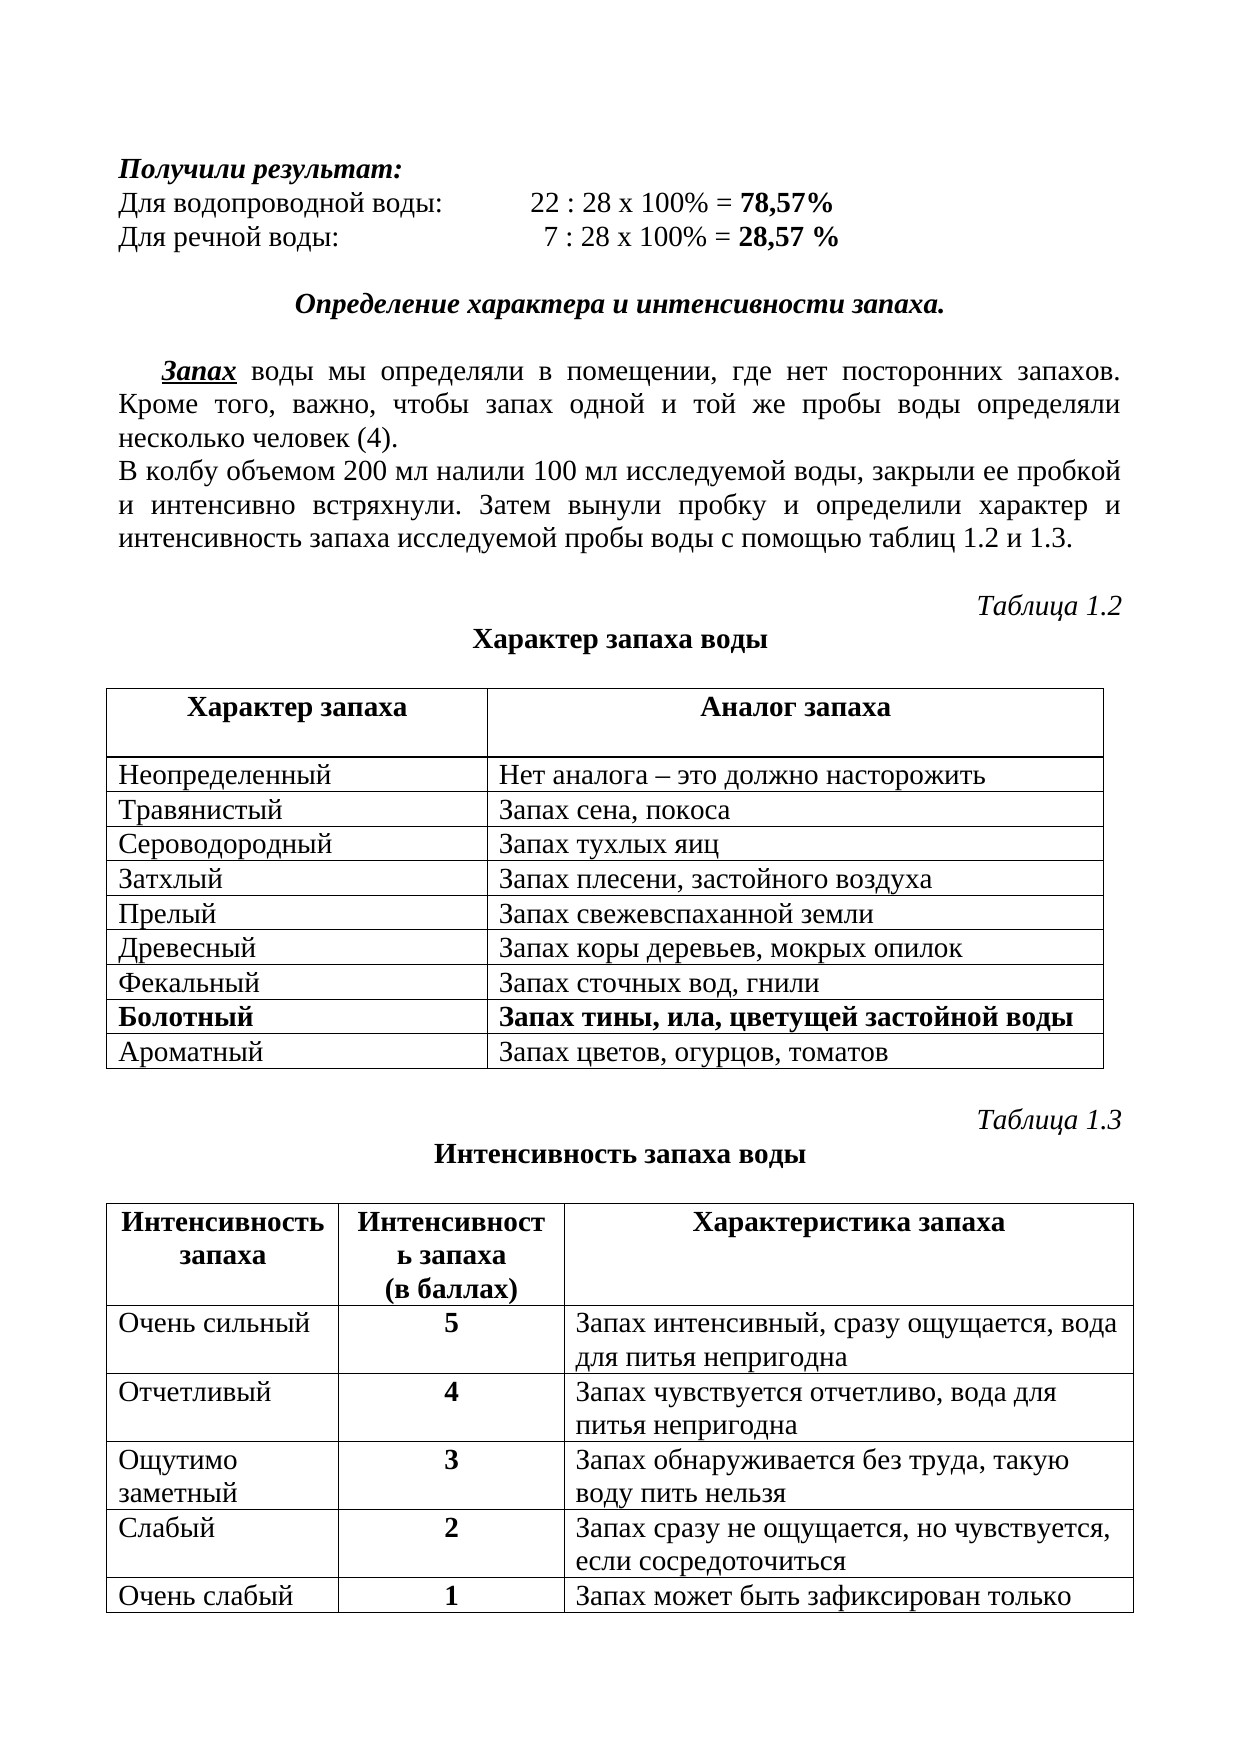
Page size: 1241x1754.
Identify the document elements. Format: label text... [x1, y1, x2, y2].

table_cell Затхлый [107, 861, 487, 895]
table_cell Запах тухлых яиц [488, 827, 1103, 860]
table_header Характеристика запаха [565, 1204, 1133, 1304]
text Интенсивность запаха воды [118, 1136, 1122, 1169]
table_cell Запах обнаруживается без труда, такую воду пить нельзя [565, 1442, 1133, 1509]
text Таблица 1.2 [118, 588, 1122, 621]
table_cell 3 [339, 1442, 564, 1509]
text В колбу объемом 200 мл налили 100 мл исследуемой воды, закрыли ее пробкой и интенсивно встряхнули. Затем вынули пробку и определили характер и интенсивность запаха исследуемой пробы воды с помощью таблиц 1.2 и 1.3. [118, 453, 1122, 554]
text Таблица 1.3 [118, 1102, 1122, 1136]
table_cell Очень сильный [107, 1306, 338, 1373]
table_cell Ароматный [107, 1034, 487, 1068]
table_cell Запах тины, ила, цветущей застойной воды [488, 1000, 1103, 1033]
table_cell Запах сразу не ощущается, но чувствуется, если сосредоточиться [565, 1510, 1133, 1577]
table_cell Фекальный [107, 965, 487, 998]
text Характер запаха воды [118, 621, 1122, 655]
table_cell 4 [339, 1374, 564, 1441]
table_cell 5 [339, 1306, 564, 1373]
table_cell Запах сточных вод, гнили [488, 965, 1103, 998]
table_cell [565, 1578, 1133, 1612]
text Получили результат: [118, 152, 1122, 185]
table_cell Запах коры деревьев, мокрых опилок [488, 930, 1103, 964]
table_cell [107, 1578, 338, 1612]
table_cell Прелый [107, 896, 487, 929]
table_header Интенсивность запаха [107, 1204, 338, 1304]
table_cell 2 [339, 1510, 564, 1577]
table_cell Запах сена, покоса [488, 792, 1103, 826]
table_cell Ощутимо заметный [107, 1442, 338, 1509]
table_header Характер запаха [107, 689, 487, 756]
table_cell Запах чувствуется отчетливо, вода для питья непригодна [565, 1374, 1133, 1441]
table_cell Неопределенный [107, 758, 487, 791]
text Для речной воды: 7 : 28 х 100% = 28,57 % [118, 219, 1122, 252]
table_cell Запах свежевспаханной земли [488, 896, 1103, 929]
text Запах воды мы определяли в помещении, где нет посторонних запахов. Кроме того, важно, чтобы запах одной и той же пробы воды определяли несколько человек (4). [118, 353, 1122, 453]
table_cell Отчетливый [107, 1374, 338, 1441]
table_header Интенсивность запаха (в баллах) [339, 1204, 564, 1304]
table_cell Травянистый [107, 792, 487, 826]
table_cell Запах цветов, огурцов, томатов [488, 1034, 1103, 1068]
text Определение характера и интенсивности запаха. [118, 286, 1122, 319]
table_cell Сероводородный [107, 827, 487, 860]
table_cell Запах интенсивный, сразу ощущается, вода для питья непригодна [565, 1306, 1133, 1373]
table_cell Нет аналога – это должно насторожить [488, 758, 1103, 791]
table_cell Запах плесени, застойного воздуха [488, 861, 1103, 895]
table_cell Болотный [107, 1000, 487, 1033]
table_cell 1 0 [339, 1578, 564, 1612]
table_cell Слабый [107, 1510, 338, 1577]
table_header Аналог запаха [488, 689, 1103, 756]
text Для водопроводной воды: 22 : 28 х 100% = 78,57% [118, 185, 1122, 219]
table_cell Древесный [107, 930, 487, 964]
